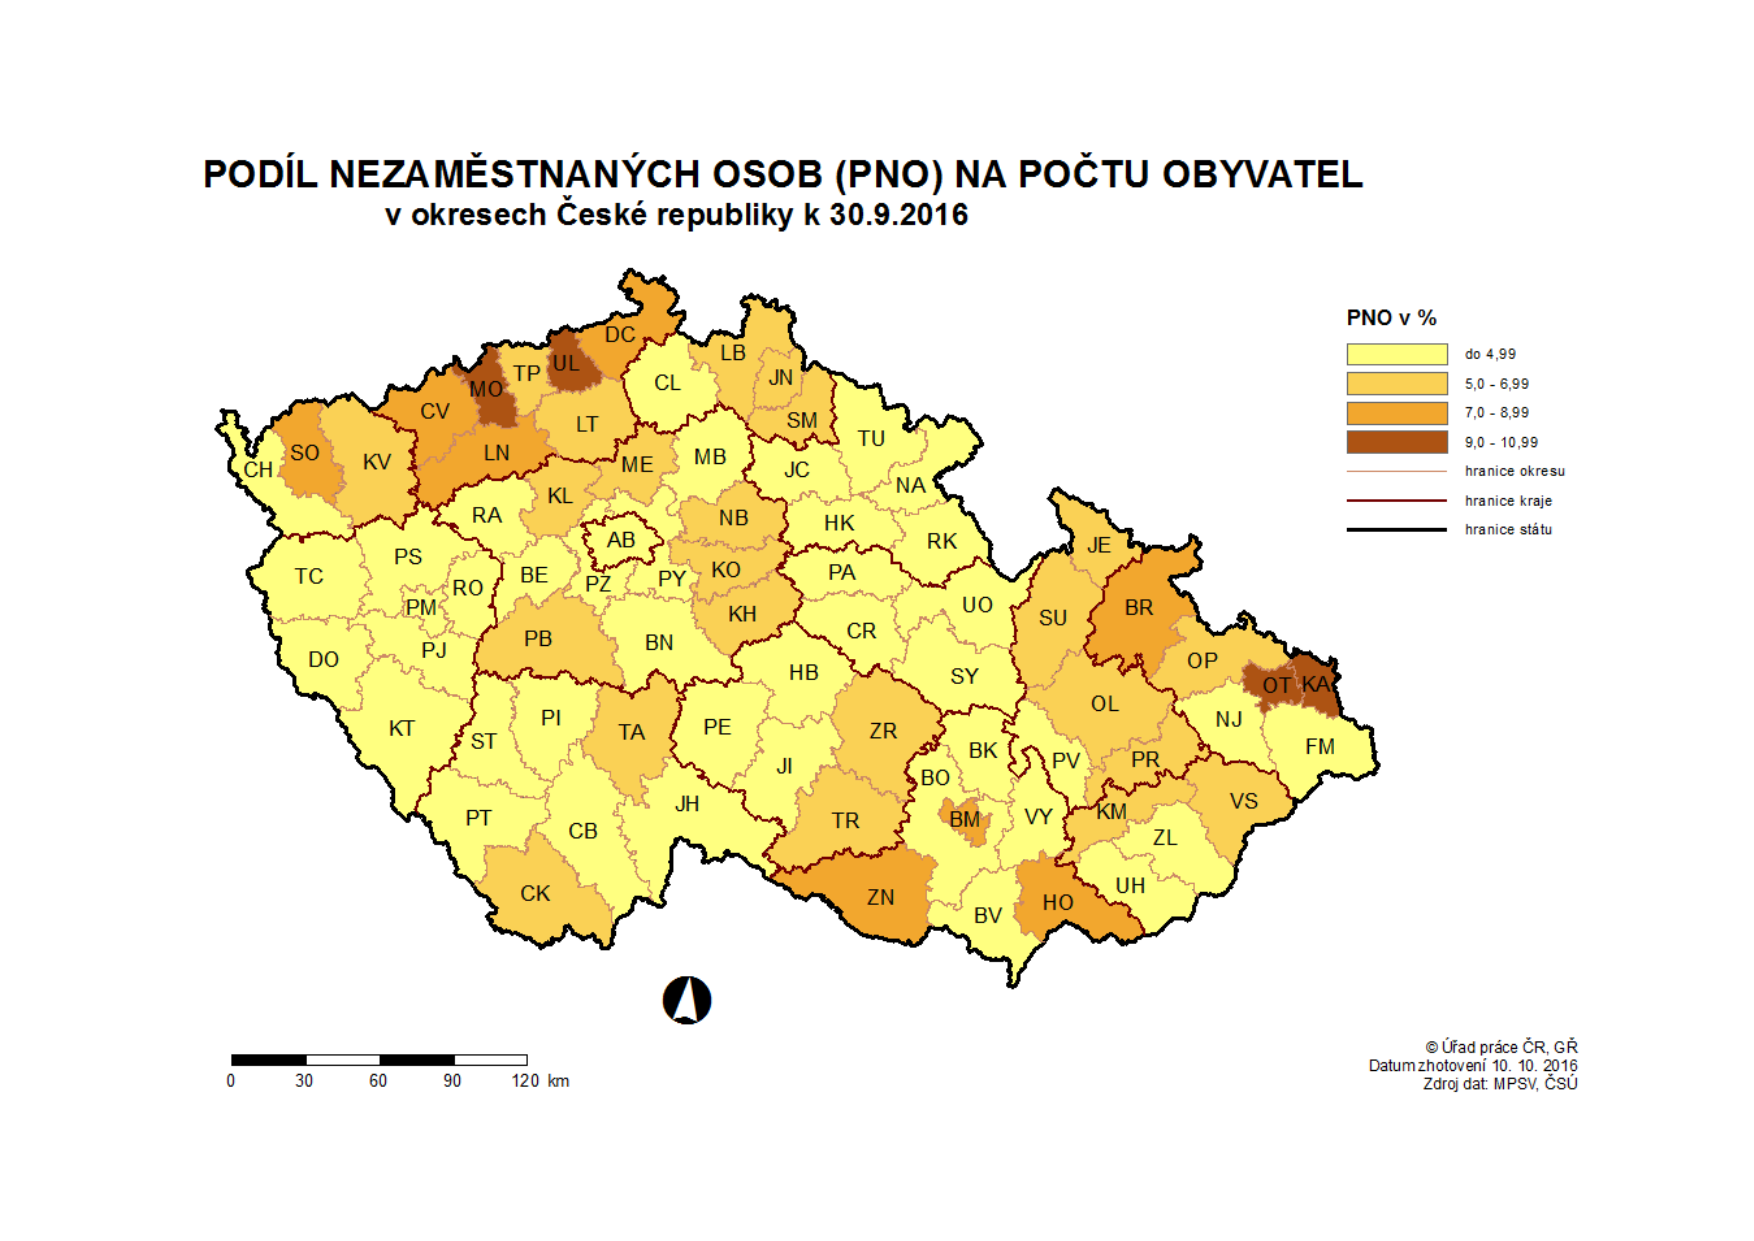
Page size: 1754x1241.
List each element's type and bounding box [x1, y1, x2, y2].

picture [147, 103, 1607, 1135]
